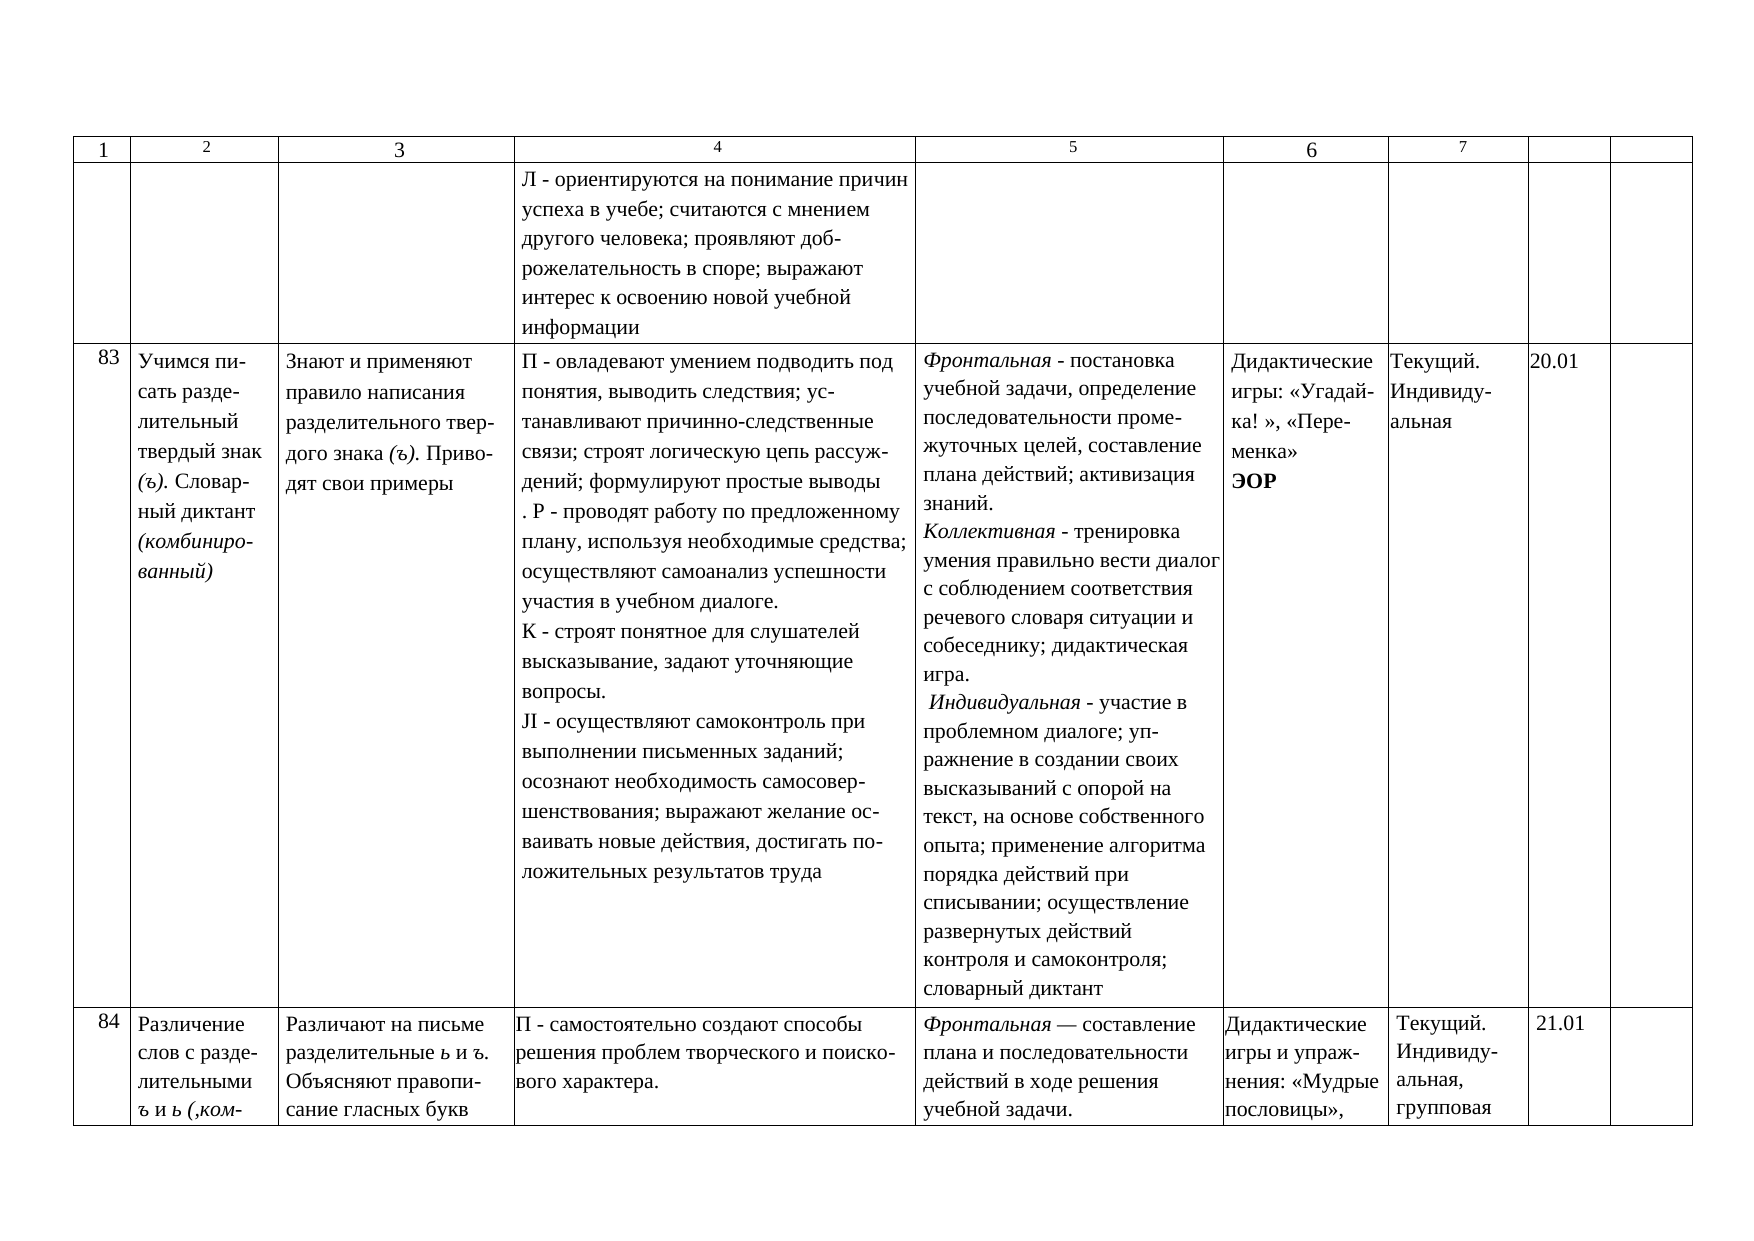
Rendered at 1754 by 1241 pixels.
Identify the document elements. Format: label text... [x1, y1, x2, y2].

table_header 7 [1389, 137, 1528, 162]
table_cell [1611, 344, 1692, 1007]
table_cell Различают на письме разделительные ь и ъ. Объясняют правописание гласных букв [279, 1008, 514, 1125]
table_cell Различение слов с разделительными ъ и ь (,ком- [131, 1008, 278, 1125]
table_cell [1611, 1008, 1692, 1125]
table_cell [131, 163, 278, 343]
table_cell 21.01 [1529, 1008, 1610, 1125]
table_cell [1224, 163, 1388, 343]
table_cell [1389, 163, 1528, 343]
table_header 1 [74, 137, 130, 162]
table_cell Текущий. Индивидуальная [1389, 344, 1528, 1007]
table_cell П - самостоятельно создают способы решения проблем творческого и поискового характера. [515, 1008, 915, 1125]
table_cell [916, 163, 1223, 343]
table_cell Фронтальная — составление плана и последовательности действий в ходе решения учебной задачи. [916, 1008, 1223, 1125]
table_cell [1529, 163, 1610, 343]
table_cell Дидактические игры: «Угадайка! », «Переменка» ЭОР [1224, 344, 1388, 1007]
table_cell Учимся писать разделительный твердый знак (ъ). Словарный диктант (комбинированный) [131, 344, 278, 1007]
table_cell П - овладевают умением подводить под понятия, выводить следствия; устанавливают причинно-следственные связи; строят логическую цепь рассуждений; формулируют простые выводы . Р - проводят работу по предложенному плану, используя необходимые средства; осуществляют самоанализ успешности участия в учебном диалоге. К - строят понятное для слушателей высказывание, задают уточняющие вопросы. JI - осуществляют самоконтроль при выполнении письменных заданий; осознают необходимость самосовершенствования; выражают желание осваивать новые действия, достигать положительных результатов труда [515, 344, 915, 1007]
table_cell Текущий. Индивидуальная, групповая [1389, 1008, 1528, 1125]
table_header 3 [279, 137, 514, 162]
table_cell [1611, 163, 1692, 343]
table_header 4 [515, 137, 915, 162]
table_cell Л - ориентируются на понимание причин успеха в учебе; считаются с мнением другого человека; проявляют доброжелательность в споре; выражают интерес к освоению новой учебной информации [515, 163, 915, 343]
table_cell Фронтальная - постановка учебной задачи, определение последовательности промежуточных целей, составление плана действий; активизация знаний. Коллективная - тренировка умения правильно вести диалог с соблюдением соответствия речевого словаря ситуации и собеседнику; дидактическая игра. Индивидуальная - участие в проблемном диалоге; упражнение в создании своих высказываний с опорой на текст, на основе собственного опыта; применение алгоритма порядка действий при списывании; осуществление развернутых действий контроля и самоконтроля; словарный диктант [916, 344, 1223, 1007]
table_cell 20.01 [1529, 344, 1610, 1007]
table_cell Дидактические игры и упражнения: «Мудрые пословицы», [1224, 1008, 1388, 1125]
table_header 6 [1224, 137, 1388, 162]
table_header 2 [131, 137, 278, 162]
table_cell [74, 163, 130, 343]
table_header [1529, 137, 1610, 162]
table_header 5 [916, 137, 1223, 162]
table_cell 83 [74, 344, 130, 1007]
table_cell 84 [74, 1008, 130, 1125]
table_cell Знают и применяют правило написания разделительного твердого знака (ъ). Приводят свои примеры [279, 344, 514, 1007]
table_header [1611, 137, 1692, 162]
table_cell [279, 163, 514, 343]
